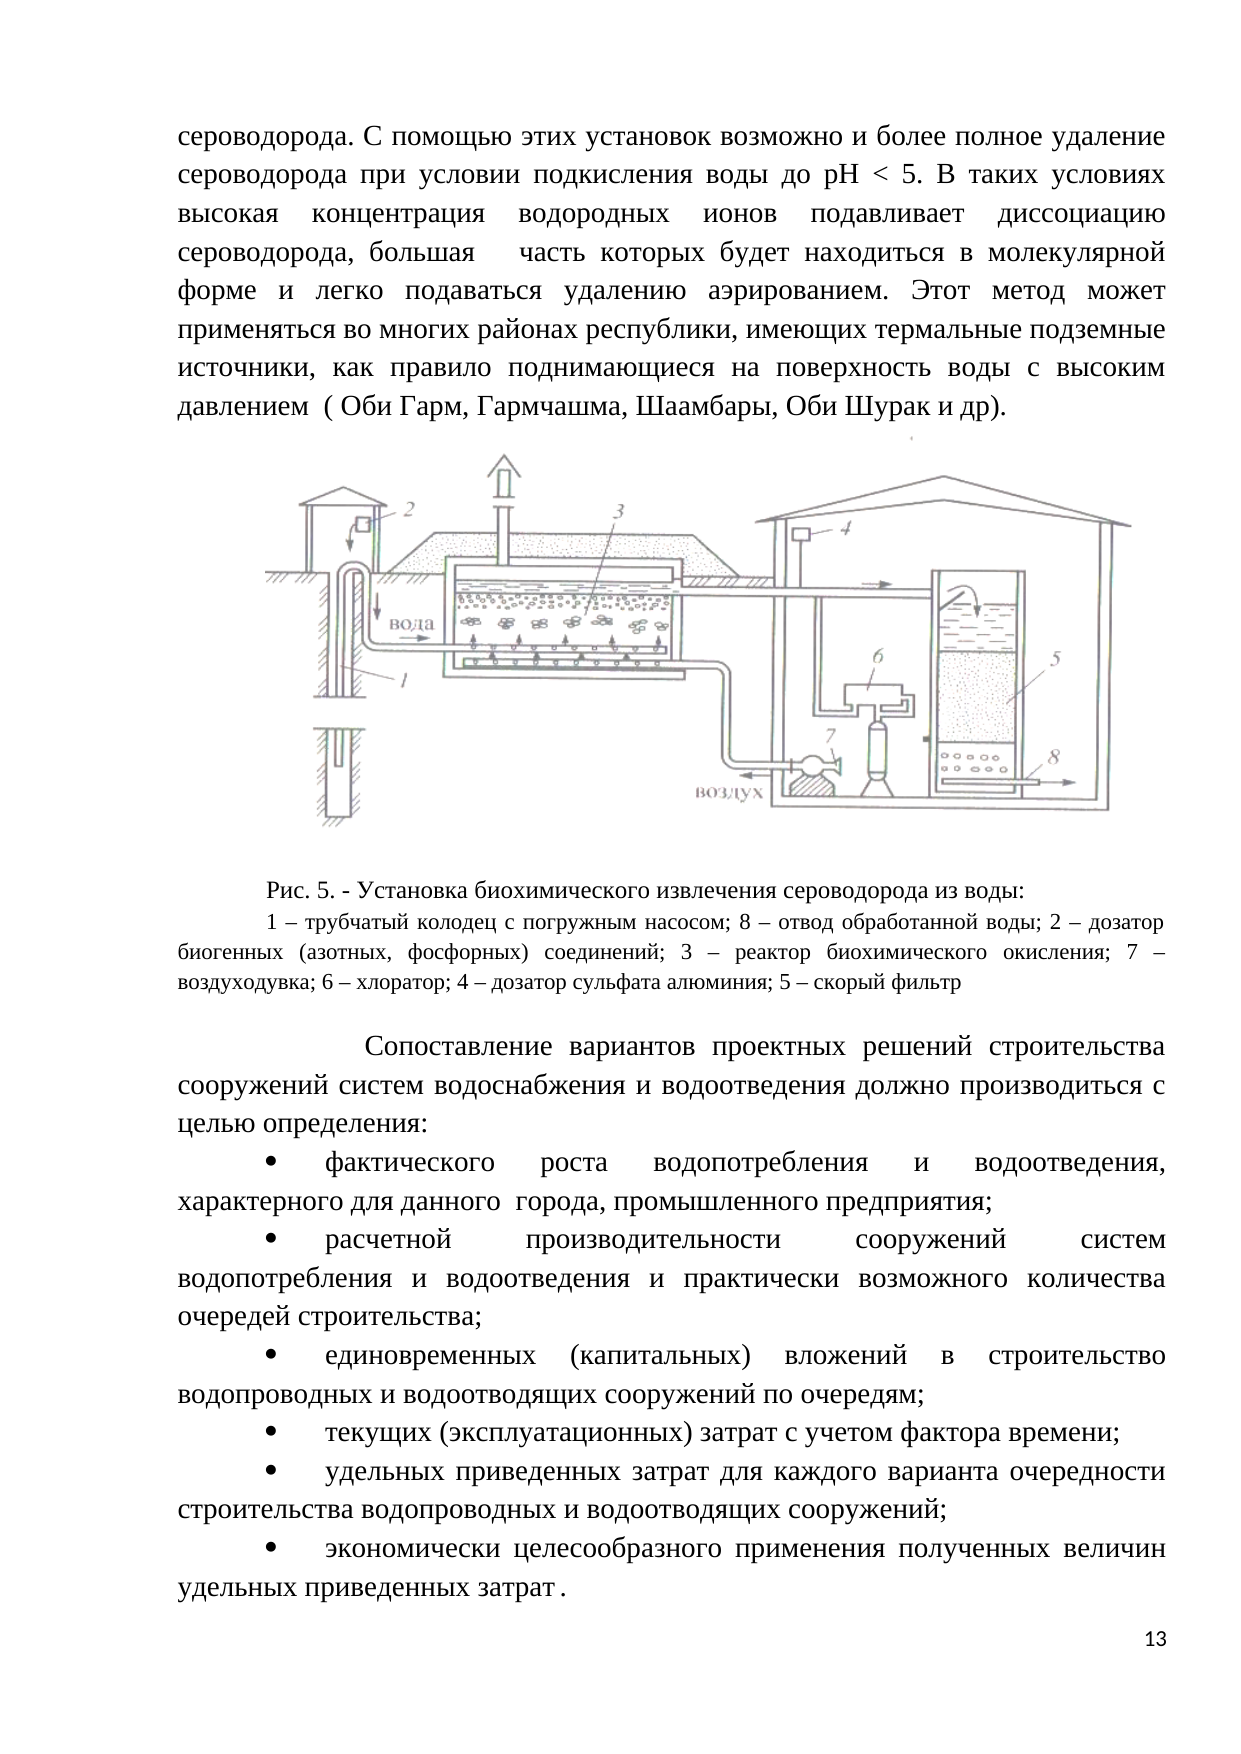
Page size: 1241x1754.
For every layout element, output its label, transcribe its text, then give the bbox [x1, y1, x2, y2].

list расчетной производительности сооружений систем водопотребления и водоотведения и практически возможного количества очередей строительства; [177, 1221, 1167, 1332]
list текущих (эксплуатационных) затрат с учетом фактора времени; [177, 1414, 1167, 1448]
list экономически целесообразного применения полученных величин удельных приведенных затрат . [177, 1530, 1167, 1602]
list фактического роста водопотребления и водоотведения, характерного для данного города, промышленного предприятия; [177, 1144, 1167, 1216]
picture [265, 426, 1155, 871]
text Рис. 5. - Установка биохимического извлечения сероводорода из воды: [177, 875, 1167, 903]
text Сопоставление вариантов проектных решений строительства сооружений систем водоснабжения и водоотведения должно производиться с целью определения: [177, 1028, 1167, 1139]
list единовременных (капитальных) вложений в строительство водопроводных и водоотводящих сооружений по очередям; [177, 1337, 1167, 1409]
list удельных приведенных затрат для каждого варианта очередности строительства водопроводных и водоотводящих сооружений; [177, 1453, 1167, 1525]
text 1 – трубчатый колодец с погружным насосом; 8 – отвод обработанной воды; 2 – дозатор биогенных (азотных, фосфорных) соединений; 3 – реактор биохимического окисления; 7 – воздуходувка; 6 – хлоратор; 4 – дозатор сульфата алюминия; 5 – скорый фильтр [177, 908, 1167, 994]
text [177, 118, 1167, 421]
